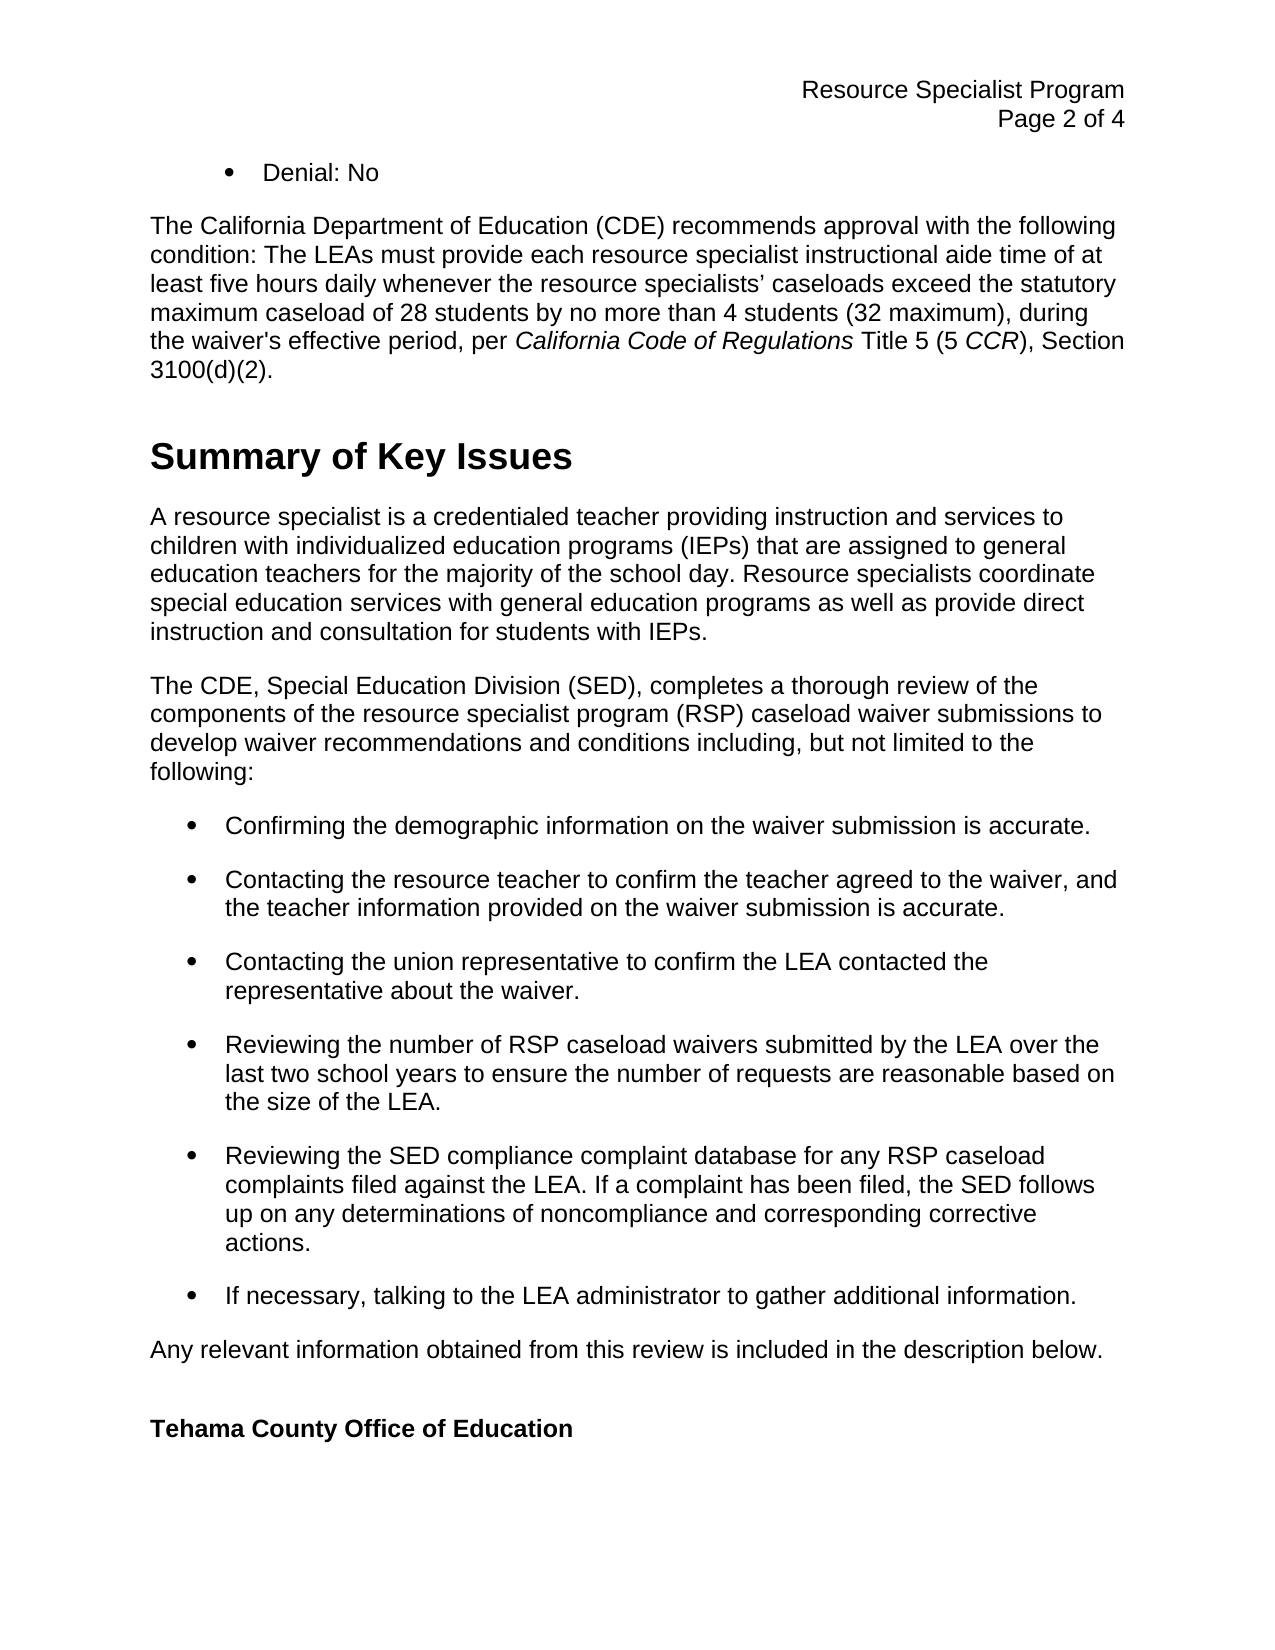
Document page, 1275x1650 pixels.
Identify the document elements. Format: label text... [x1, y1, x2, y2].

text The CDE, Special Education Division (SED), completes a thorough review of the components of the resource specialist program (RSP) caseload waiver submissions to develop waiver recommendations and conditions including, but not limited to the following: [150, 671, 1125, 786]
text Tehama County Office of Education [150, 1414, 1125, 1443]
list If necessary, talking to the LEA administrator to gather additional information. [187, 1281, 1125, 1310]
subtitle Summary of Key Issues [150, 434, 1125, 477]
list Denial: No [225, 157, 1125, 186]
list Reviewing the number of RSP caseload waivers submitted by the LEA over the last two school years to ensure the number of requests are reasonable based on the size of the LEA. [187, 1030, 1125, 1116]
text The California Department of Education (CDE) recommends approval with the following condition: The LEAs must provide each resource specialist instructional aide time of at least five hours daily whenever the resource specialists’ caseloads exceed the statutory maximum caseload of 28 students by no more than 4 students (32 maximum), during the waiver's effective period, per California Code of Regulations Title 5 (5 CCR), Section 3100(d)(2). [150, 211, 1125, 384]
list Reviewing the SED compliance complaint database for any RSP caseload complaints filed against the LEA. If a complaint has been filed, the SED follows up on any determinations of noncompliance and corresponding corrective actions. [187, 1141, 1125, 1256]
list Contacting the union representative to confirm the LEA contacted the representative about the waiver. [187, 947, 1125, 1005]
text Any relevant information obtained from this review is included in the description below. [150, 1335, 1125, 1364]
text A resource specialist is a credentialed teacher providing instruction and services to children with individualized education programs (IEPs) that are assigned to general education teachers for the majority of the school day. Resource specialists coordinate special education services with general education programs as well as provide direct instruction and consultation for students with IEPs. [150, 502, 1125, 646]
list Confirming the demographic information on the waiver submission is accurate. [187, 811, 1125, 839]
list Contacting the resource teacher to confirm the teacher agreed to the waiver, and the teacher information provided on the waiver submission is accurate. [187, 864, 1125, 922]
